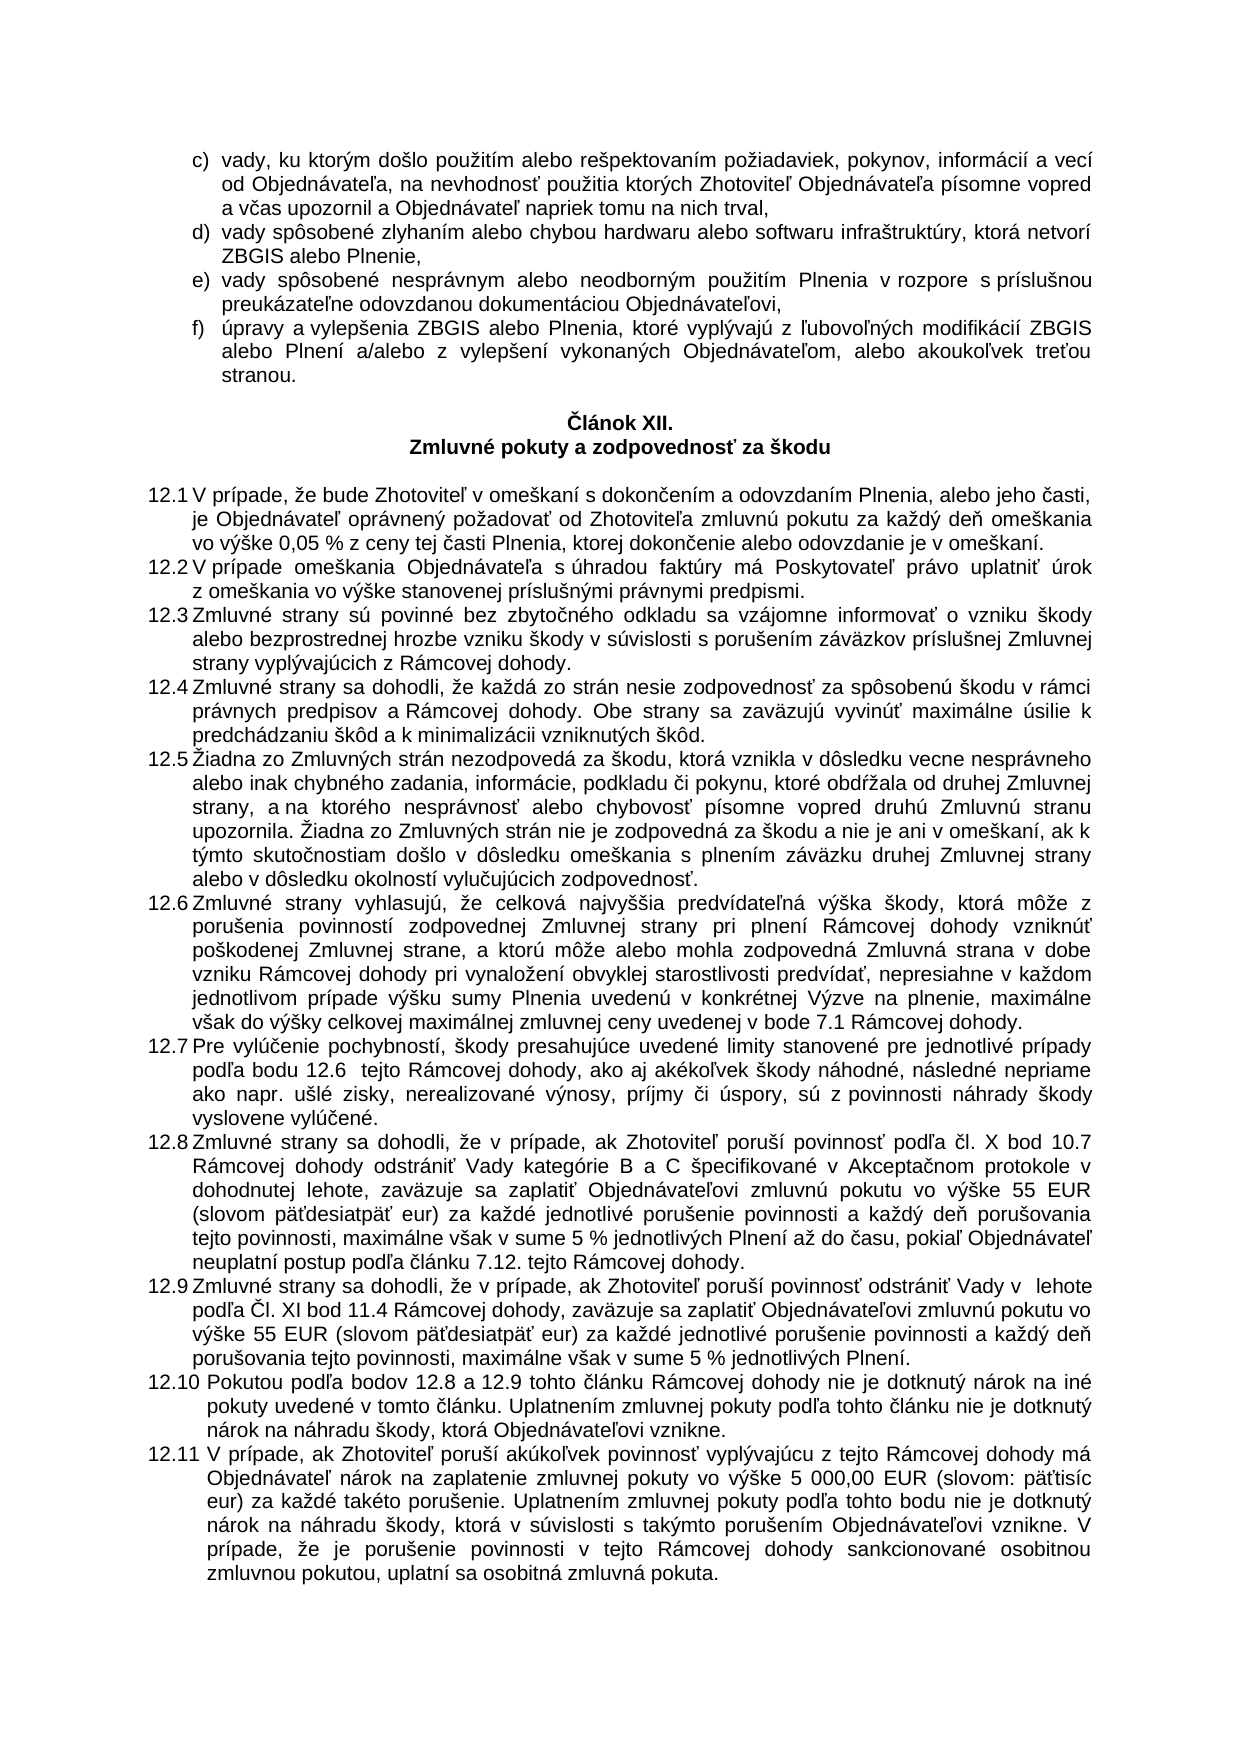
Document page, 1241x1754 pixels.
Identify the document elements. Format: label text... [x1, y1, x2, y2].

list vady, ku ktorým došlo použitím alebo rešpektovaním požiadaviek, pokynov, informácií a vecí od Objednávateľa, na nevhodnosť použitia ktorých Zhotoviteľ Objednávateľa písomne vopred a včas upozornil a Objednávateľ napriek tomu na nich trval, [192, 148, 1093, 219]
list Zmluvné strany sa dohodli, že v prípade, ak Zhotoviteľ poruší povinnosť podľa čl. X bod 10.7 Rámcovej dohody odstrániť Vady kategórie B a C špecifikované v Akceptačnom protokole v dohodnutej lehote, zaväzuje sa zaplatiť Objednávateľovi zmluvnú pokutu vo výške 55 EUR (slovom päťdesiatpäť eur) za každé jednotlivé porušenie povinnosti a každý deň porušovania tejto povinnosti, maximálne však v sume 5 % jednotlivých Plnení až do času, pokiaľ Objednávateľ neuplatní postup podľa článku 7.12. tejto Rámcovej dohody. [148, 1130, 1093, 1274]
list Zmluvné strany vyhlasujú, že celková najvyššia predvídateľná výška škody, ktorá môže z porušenia povinností zodpovednej Zmluvnej strany pri plnení Rámcovej dohody vzniknúť poškodenej Zmluvnej strane, a ktorú môže alebo mohla zodpovedná Zmluvná strana v dobe vzniku Rámcovej dohody pri vynaložení obvyklej starostlivosti predvídať, nepresiahne v každom jednotlivom prípade výšku sumy Plnenia uvedenú v konkrétnej Výzve na plnenie, maximálne však do výšky celkovej maximálnej zmluvnej ceny uvedenej v bode 7.1 Rámcovej dohody. [148, 890, 1093, 1034]
list Žiadna zo Zmluvných strán nezodpovedá za škodu, ktorá vznikla v dôsledku vecne nesprávneho alebo inak chybného zadania, informácie, podkladu či pokynu, ktoré obdŕžala od druhej Zmluvnej strany, a na ktorého nesprávnosť alebo chybovosť písomne vopred druhú Zmluvnú stranu upozornila. Žiadna zo Zmluvných strán nie je zodpovedná za škodu a nie je ani v omeškaní, ak k týmto skutočnostiam došlo v dôsledku omeškania s plnením záväzku druhej Zmluvnej strany alebo v dôsledku okolností vylučujúcich zodpovednosť. [148, 747, 1093, 890]
list Pre vylúčenie pochybností, škody presahujúce uvedené limity stanovené pre jednotlivé prípady podľa bodu 12.6 tejto Rámcovej dohody, ako aj akékoľvek škody náhodné, následné nepriame ako napr. ušlé zisky, nerealizované výnosy, príjmy či úspory, sú z povinnosti náhrady škody vyslovene vylúčené. [148, 1034, 1093, 1130]
list V prípade, ak Zhotoviteľ poruší akúkoľvek povinnosť vyplývajúcu z tejto Rámcovej dohody má Objednávateľ nárok na zaplatenie zmluvnej pokuty vo výške 5 000,00 EUR (slovom: päťtisíc eur) za každé takéto porušenie. Uplatnením zmluvnej pokuty podľa tohto bodu nie je dotknutý nárok na náhradu škody, ktorá v súvislosti s takýmto porušením Objednávateľovi vznikne. V prípade, že je porušenie povinnosti v tejto Rámcovej dohody sankcionované osobitnou zmluvnou pokutou, uplatní sa osobitná zmluvná pokuta. [148, 1441, 1093, 1585]
text Zmluvné pokuty a zodpovednosť za škodu [148, 435, 1093, 459]
list V prípade, že bude Zhotoviteľ v omeškaní s dokončením a odovzdaním Plnenia, alebo jeho časti, je Objednávateľ oprávnený požadovať od Zhotoviteľa zmluvnú pokutu za každý deň omeškania vo výške 0,05 % z ceny tej časti Plnenia, ktorej dokončenie alebo odovzdanie je v omeškaní. [148, 483, 1093, 555]
list úpravy a vylepšenia ZBGIS alebo Plnenia, ktoré vyplývajú z ľubovoľných modifikácií ZBGIS alebo Plnení a/alebo z vylepšení vykonaných Objednávateľom, alebo akoukoľvek treťou stranou. [192, 315, 1093, 387]
list vady spôsobené zlyhaním alebo chybou hardwaru alebo softwaru infraštruktúry, ktorá netvorí ZBGIS alebo Plnenie, [192, 219, 1093, 267]
list Zmluvné strany sa dohodli, že v prípade, ak Zhotoviteľ poruší povinnosť odstrániť Vady v lehote podľa Čl. XI bod 11.4 Rámcovej dohody, zaväzuje sa zaplatiť Objednávateľovi zmluvnú pokutu vo výške 55 EUR (slovom päťdesiatpäť eur) za každé jednotlivé porušenie povinnosti a každý deň porušovania tejto povinnosti, maximálne však v sume 5 % jednotlivých Plnení. [148, 1274, 1093, 1369]
text Článok XII. [148, 411, 1093, 435]
list vady spôsobené nesprávnym alebo neodborným použitím Plnenia v rozpore s príslušnou preukázateľne odovzdanou dokumentáciou Objednávateľovi, [192, 267, 1093, 315]
list V prípade omeškania Objednávateľa s úhradou faktúry má Poskytovateľ právo uplatniť úrok z omeškania vo výške stanovenej príslušnými právnymi predpismi. [148, 555, 1093, 603]
list Zmluvné strany sú povinné bez zbytočného odkladu sa vzájomne informovať o vzniku škody alebo bezprostrednej hrozbe vzniku škody v súvislosti s porušením záväzkov príslušnej Zmluvnej strany vyplývajúcich z Rámcovej dohody. [148, 603, 1093, 675]
list Zmluvné strany sa dohodli, že každá zo strán nesie zodpovednosť za spôsobenú škodu v rámci právnych predpisov a Rámcovej dohody. Obe strany sa zaväzujú vyvinúť maximálne úsilie k predchádzaniu škôd a k minimalizácii vzniknutých škôd. [148, 675, 1093, 747]
list Pokutou podľa bodov 12.8 a 12.9 tohto článku Rámcovej dohody nie je dotknutý nárok na iné pokuty uvedené v tomto článku. Uplatnením zmluvnej pokuty podľa tohto článku nie je dotknutý nárok na náhradu škody, ktorá Objednávateľovi vznikne. [148, 1369, 1093, 1441]
